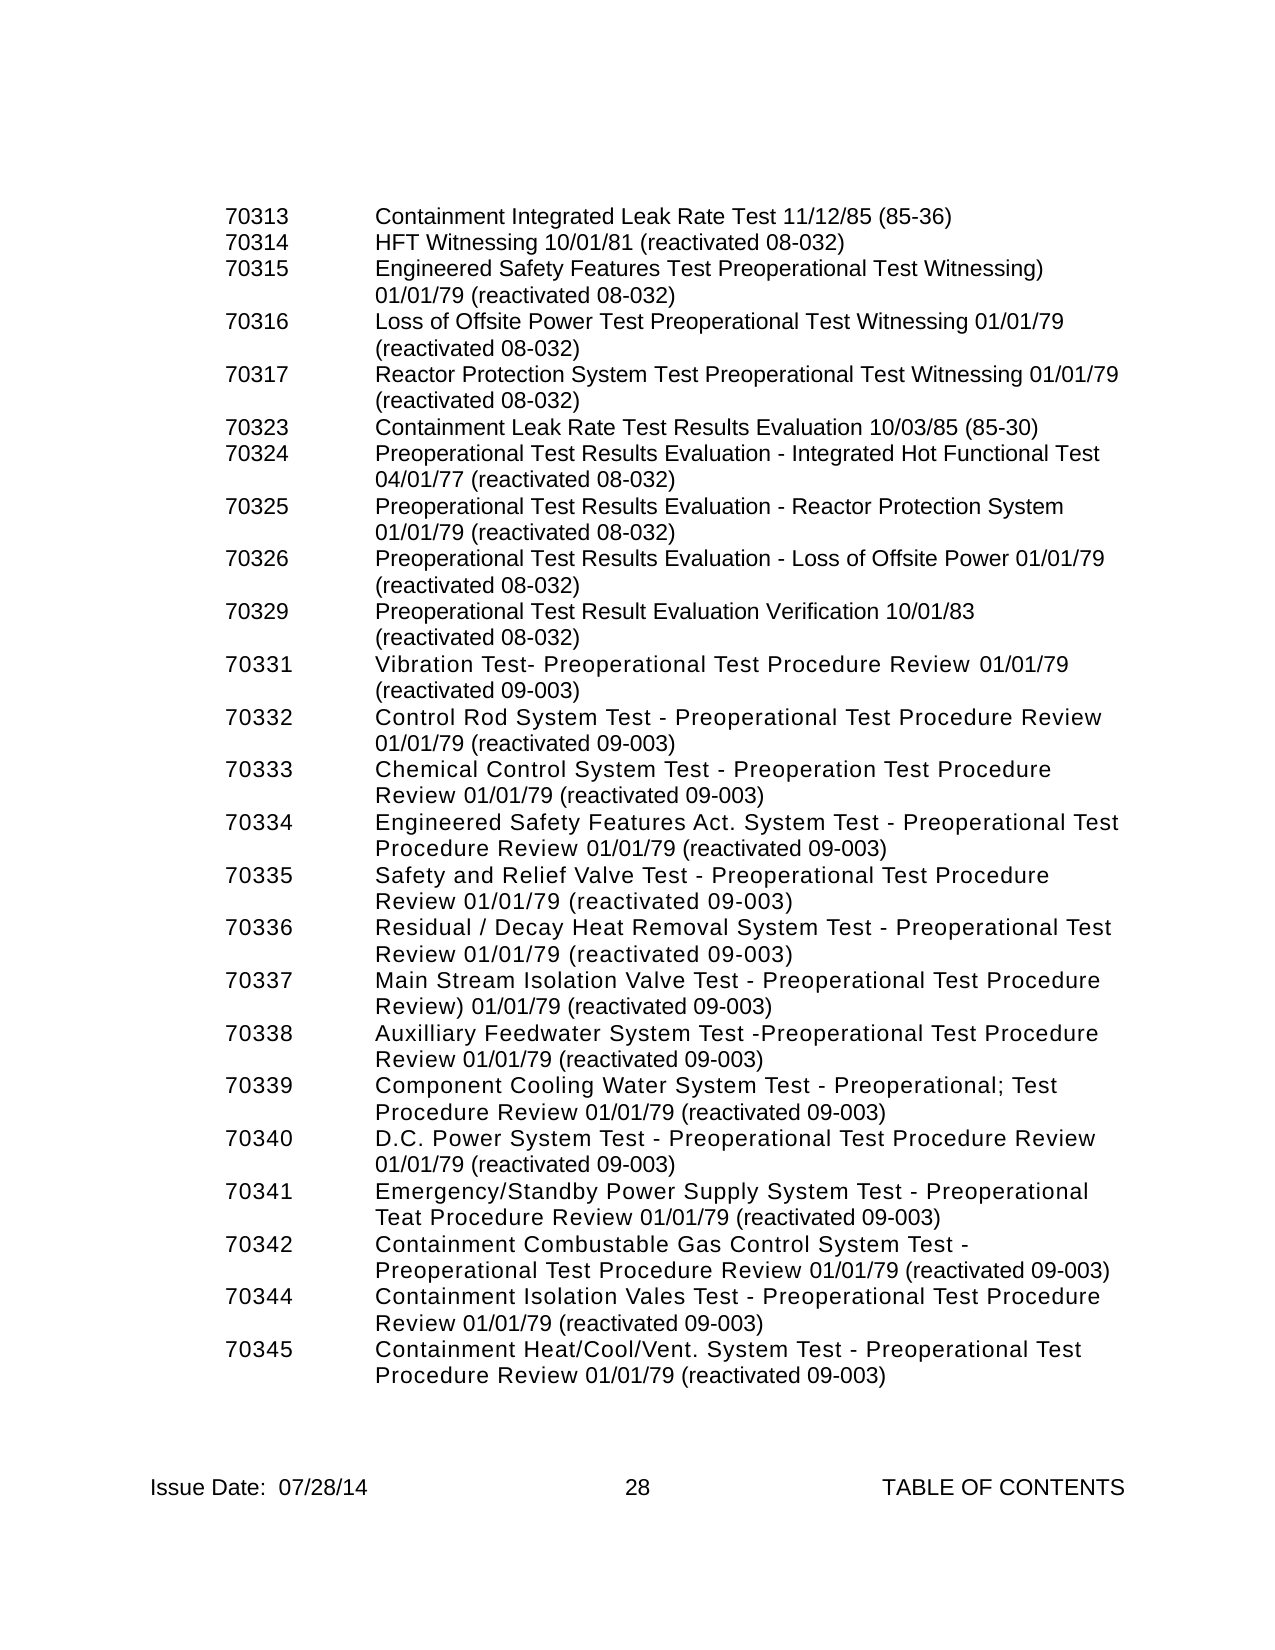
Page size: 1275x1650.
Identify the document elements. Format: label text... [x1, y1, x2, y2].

text 70344 Containment Isolation Vales Test - Preoperational Test Procedure Review 01/01/79 (reactivated 09-003) [150, 1283, 1125, 1336]
text (reactivated 08-032) [150, 624, 1125, 651]
text 70316 Loss of Offsite Power Test Preoperational Test Witnessing 01/01/79 (reactivated 08-032) [150, 308, 1125, 361]
text 70334 Engineered Safety Features Act. System Test - Preoperational Test Procedure Review 01/01/79 (reactivated 09-003) [150, 809, 1125, 862]
text 70315 Engineered Safety Features Test Preoperational Test Witnessing) 01/01/79 (reactivated 08-032) [150, 255, 1125, 308]
text 70341 Emergency/Standby Power Supply System Test - Preoperational Teat Procedure Review 01/01/79 (reactivated 09-003) [150, 1178, 1125, 1231]
text 70317 Reactor Protection System Test Preoperational Test Witnessing 01/01/79 (reactivated 08-032) [150, 361, 1125, 413]
text 70314 HFT Witnessing 10/01/81 (reactivated 08-032) [150, 229, 1125, 255]
text 70324 Preoperational Test Results Evaluation - Integrated Hot Functional Test 04/01/77 (reactivated 08-032) [225, 440, 1125, 493]
text 70333 Chemical Control System Test - Preoperation Test Procedure Review 01/01/79 (reactivated 09-003) [150, 756, 1125, 809]
text 70340 D.C. Power System Test - Preoperational Test Procedure Review 01/01/79 (reactivated 09-003) [150, 1125, 1125, 1178]
text 70342 Containment Combustable Gas Control System Test -Preoperational Test Procedure Review 01/01/79 (reactivated 09-003) [150, 1231, 1125, 1283]
text 70329 Preoperational Test Result Evaluation Verification 10/01/83 [150, 598, 1125, 624]
text 70331 Vibration Test- Preoperational Test Procedure Review 01/01/79 (reactivated 09-003) [225, 651, 1125, 703]
text 70339 Component Cooling Water System Test - Preoperational; Test Procedure Review 01/01/79 (reactivated 09-003) [150, 1072, 1125, 1125]
text 70326 Preoperational Test Results Evaluation - Loss of Offsite Power 01/01/79 (reactivated 08-032) [150, 545, 1125, 598]
text 70332 Control Rod System Test - Preoperational Test Procedure Review 01/01/79 (reactivated 09-003) [150, 703, 1125, 756]
text 70338 Auxilliary Feedwater System Test -Preoperational Test Procedure Review 01/01/79 (reactivated 09-003) [150, 1020, 1125, 1072]
text 70335 Safety and Relief Valve Test - Preoperational Test Procedure Review 01/01/79 (reactivated 09-003) [150, 862, 1125, 914]
text 70345 Containment Heat/Cool/Vent. System Test - Preoperational Test Procedure Review 01/01/79 (reactivated 09-003) [150, 1336, 1125, 1389]
text 70313 Containment Integrated Leak Rate Test 11/12/85 (85-36) [150, 203, 1125, 229]
text 70323 Containment Leak Rate Test Results Evaluation 10/03/85 (85-30) [225, 413, 1125, 440]
text 70336 Residual / Decay Heat Removal System Test - Preoperational Test Review 01/01/79 (reactivated 09-003) [150, 914, 1125, 967]
text 70337 Main Stream Isolation Valve Test - Preoperational Test Procedure Review) 01/01/79 (reactivated 09-003) [150, 967, 1125, 1020]
text 70325 Preoperational Test Results Evaluation - Reactor Protection System 01/01/79 (reactivated 08-032) [150, 493, 1125, 545]
